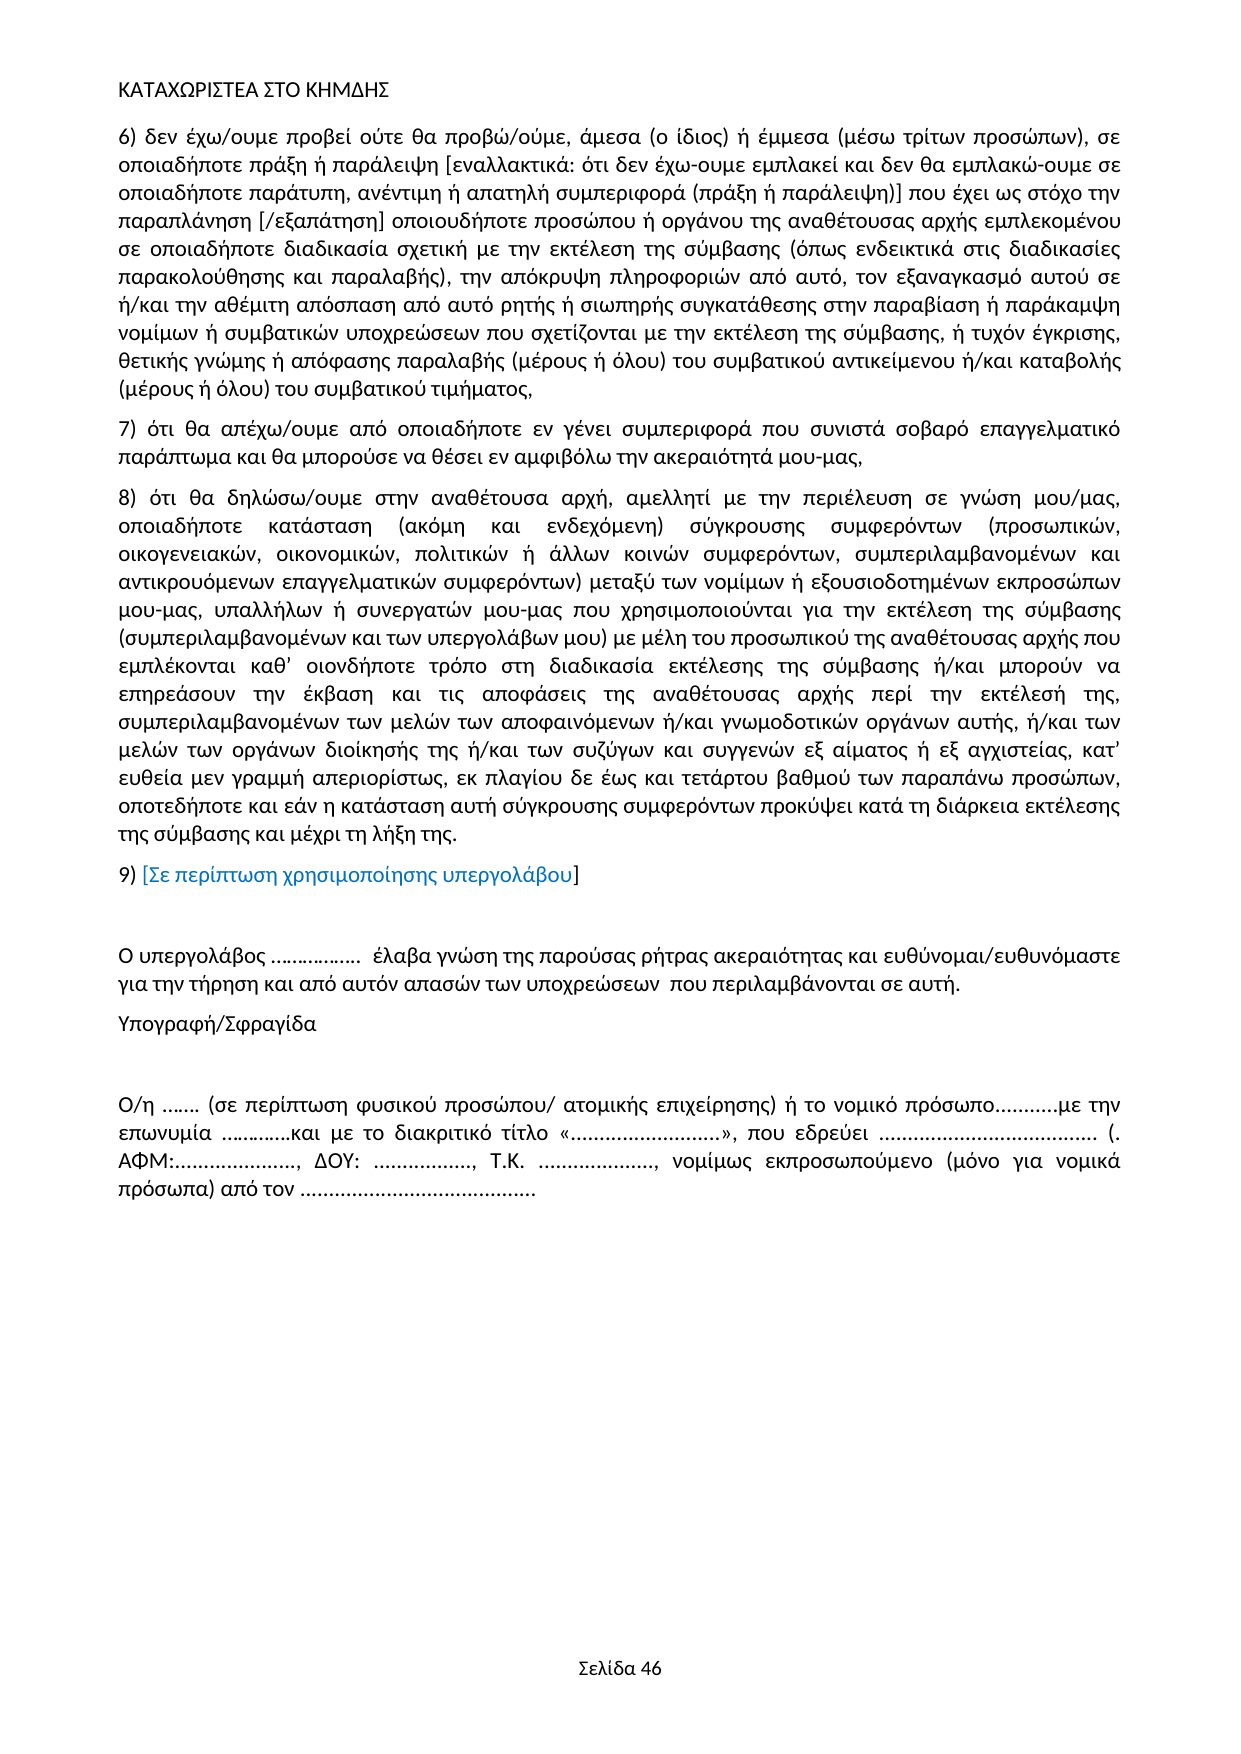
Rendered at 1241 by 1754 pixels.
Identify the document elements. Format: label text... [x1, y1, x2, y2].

text Υπογραφή/Σφραγίδα [118, 1009, 1122, 1037]
text 6) δεν έχω/ουμε προβεί ούτε θα προβώ/ούμε, άμεσα (ο ίδιος) ή έμμεσα (μέσω τρίτων προσώπων), σε οποιαδήποτε πράξη ή παράλειψη [εναλλακτικά: ότι δεν έχω-ουμε εμπλακεί και δεν θα εμπλακώ-ουμε σε οποιαδήποτε παράτυπη, ανέντιμη ή απατηλή συμπεριφορά (πράξη ή παράλειψη)] που έχει ως στόχο την παραπλάνηση [/εξαπάτηση] οποιουδήποτε προσώπου ή οργάνου της αναθέτουσας αρχής εμπλεκομένου σε οποιαδήποτε διαδικασία σχετική με την εκτέλεση της σύμβασης (όπως ενδεικτικά στις διαδικασίες παρακολούθησης και παραλαβής), την απόκρυψη πληροφοριών από αυτό, τον εξαναγκασμό αυτού σε ή/και την αθέμιτη απόσπαση από αυτό ρητής ή σιωπηρής συγκατάθεσης στην παραβίαση ή παράκαμψη νομίμων ή συμβατικών υποχρεώσεων που σχετίζονται με την εκτέλεση της σύμβασης, ή τυχόν έγκρισης, θετικής γνώμης ή απόφασης παραλαβής (μέρους ή όλου) του συμβατικού αντικείμενου ή/και καταβολής (μέρους ή όλου) του συμβατικού τιμήματος, [118, 122, 1122, 402]
text Ο υπεργολάβος …………….. έλαβα γνώση της παρούσας ρήτρας ακεραιότητας και ευθύνομαι/ευθυνόμαστε για την τήρηση και από αυτόν απασών των υποχρεώσεων που περιλαμβάνονται σε αυτή. [118, 941, 1122, 997]
text 9) [Σε περίπτωση χρησιμοποίησης υπεργολάβου] [118, 860, 1122, 888]
text Ο/η ……. (σε περίπτωση φυσικού προσώπου/ ατομικής επιχείρησης) ή το νομικό πρόσωπο...........με την επωνυμία ………….και με το διακριτικό τίτλο «..........................», που εδρεύει ...................................... (. ΑΦΜ:....................., ΔΟΥ: ................., Τ.Κ. ...................., νομίμως εκπροσωπούμενο (μόνο για νομικά πρόσωπα) από τον ......................................... [118, 1090, 1122, 1202]
text 7) ότι θα απέχω/ουμε από οποιαδήποτε εν γένει συμπεριφορά που συνιστά σοβαρό επαγγελματικό παράπτωμα και θα μπορούσε να θέσει εν αμφιβόλω την ακεραιότητά μου-μας, [118, 414, 1122, 471]
text 8) ότι θα δηλώσω/ουμε στην αναθέτουσα αρχή, αμελλητί με την περιέλευση σε γνώση μου/μας, οποιαδήποτε κατάσταση (ακόμη και ενδεχόμενη) σύγκρουσης συμφερόντων (προσωπικών, οικογενειακών, οικονομικών, πολιτικών ή άλλων κοινών συμφερόντων, συμπεριλαμβανομένων και αντικρουόμενων επαγγελματικών συμφερόντων) μεταξύ των νομίμων ή εξουσιοδοτημένων εκπροσώπων μου-μας, υπαλλήλων ή συνεργατών μου-μας που χρησιμοποιούνται για την εκτέλεση της σύμβασης (συμπεριλαμβανομένων και των υπεργολάβων μου) με μέλη του προσωπικού της αναθέτουσας αρχής που εμπλέκονται καθ’ οιονδήποτε τρόπο στη διαδικασία εκτέλεσης της σύμβασης ή/και μπορούν να επηρεάσουν την έκβαση και τις αποφάσεις της αναθέτουσας αρχής περί την εκτέλεσή της, συμπεριλαμβανομένων των μελών των αποφαινόμενων ή/και γνωμοδοτικών οργάνων αυτής, ή/και των μελών των οργάνων διοίκησής της ή/και των συζύγων και συγγενών εξ αίματος ή εξ αγχιστείας, κατ’ ευθεία μεν γραμμή απεριορίστως, εκ πλαγίου δε έως και τετάρτου βαθμού των παραπάνω προσώπων, οποτεδήποτε και εάν η κατάσταση αυτή σύγκρουσης συμφερόντων προκύψει κατά τη διάρκεια εκτέλεσης της σύμβασης και μέχρι τη λήξη της. [118, 483, 1122, 847]
